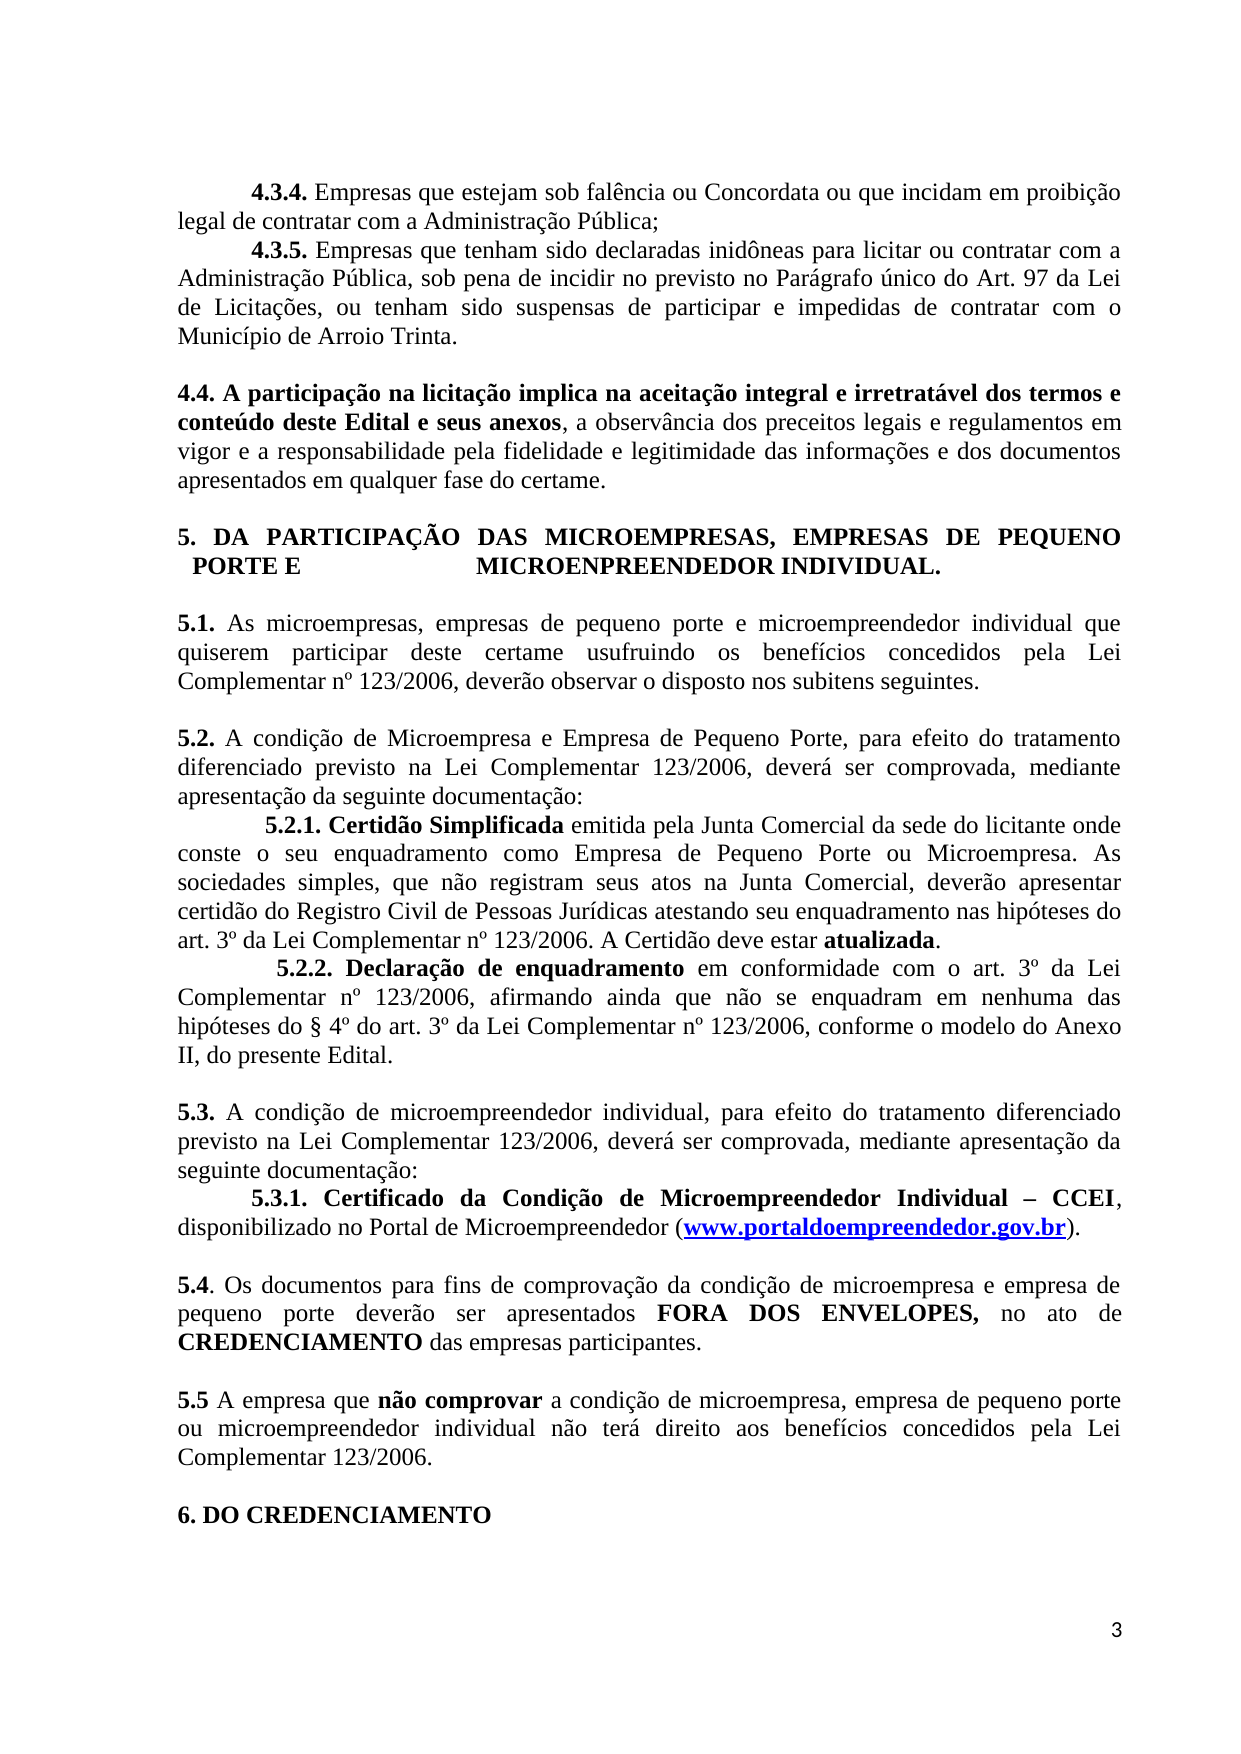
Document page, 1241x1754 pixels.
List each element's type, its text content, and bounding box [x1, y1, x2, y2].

text 6. DO CREDENCIAMENTO [177, 1500, 1122, 1528]
text 5.2. A condição de Microempresa e Empresa de Pequeno Porte, para efeito do tratamento diferenciado previsto na Lei Complementar 123/2006, deverá ser comprovada, mediante apresentação da seguinte documentação: [177, 723, 1122, 810]
text 4.3.4. Empresas que estejam sob falência ou Concordata ou que incidam em proibição legal de contratar com a Administração Pública; [177, 177, 1122, 235]
text 5.2.2. Declaração de enquadramento em conformidade com o art. 3º da Lei Complementar nº 123/2006, afirmando ainda que não se enquadram em nenhuma das hipóteses do § 4º do art. 3º da Lei Complementar nº 123/2006, conforme o modelo do Anexo II, do presente Edital. [177, 953, 1122, 1068]
text 4.3.5. Empresas que tenham sido declaradas inidôneas para licitar ou contratar com a Administração Pública, sob pena de incidir no previsto no Parágrafo único do Art. 97 da Lei de Licitações, ou tenham sido suspensas de participar e impedidas de contratar com o Município de Arroio Trinta. [177, 235, 1122, 350]
text 5.2.1. Certidão Simplificada emitida pela Junta Comercial da sede do licitante onde conste o seu enquadramento como Empresa de Pequeno Porte ou Microempresa. As sociedades simples, que não registram seus atos na Junta Comercial, deverão apresentar certidão do Registro Civil de Pessoas Jurídicas atestando seu enquadramento nas hipóteses do art. 3º da Lei Complementar nº 123/2006. A Certidão deve estar atualizada. [177, 810, 1122, 953]
text 5.5 A empresa que não comprovar a condição de microempresa, empresa de pequeno porte ou microempreendedor individual não terá direito aos benefícios concedidos pela Lei Complementar 123/2006. [177, 1385, 1122, 1471]
text 5.4. Os documentos para fins de comprovação da condição de microempresa e empresa de pequeno porte deverão ser apresentados FORA DOS ENVELOPES, no ato de CREDENCIAMENTO das empresas participantes. [177, 1270, 1122, 1356]
text 4.4. A participação na licitação implica na aceitação integral e irretratável dos termos e conteúdo deste Edital e seus anexos, a observância dos preceitos legais e regulamentos em vigor e a responsabilidade pela fidelidade e legitimidade das informações e dos documentos apresentados em qualquer fase do certame. [177, 378, 1122, 493]
text 5.3.1. Certificado da Condição de Microempreendedor Individual – CCEI, disponibilizado no Portal de Microempreendedor (www.portaldoempreendedor.gov.br). [177, 1183, 1122, 1241]
text 5.3. A condição de microempreendedor individual, para efeito do tratamento diferenciado previsto na Lei Complementar 123/2006, deverá ser comprovada, mediante apresentação da seguinte documentação: [177, 1097, 1122, 1183]
text 5.1. As microempresas, empresas de pequeno porte e microempreendedor individual que quiserem participar deste certame usufruindo os benefícios concedidos pela Lei Complementar nº 123/2006, deverão observar o disposto nos subitens seguintes. [177, 608, 1122, 695]
text 5. DA PARTICIPAÇÃO DAS MICROEMPRESAS, EMPRESAS DE PEQUENO PORTE E MICROENPREENDEDOR INDIVIDUAL. [177, 522, 1122, 580]
